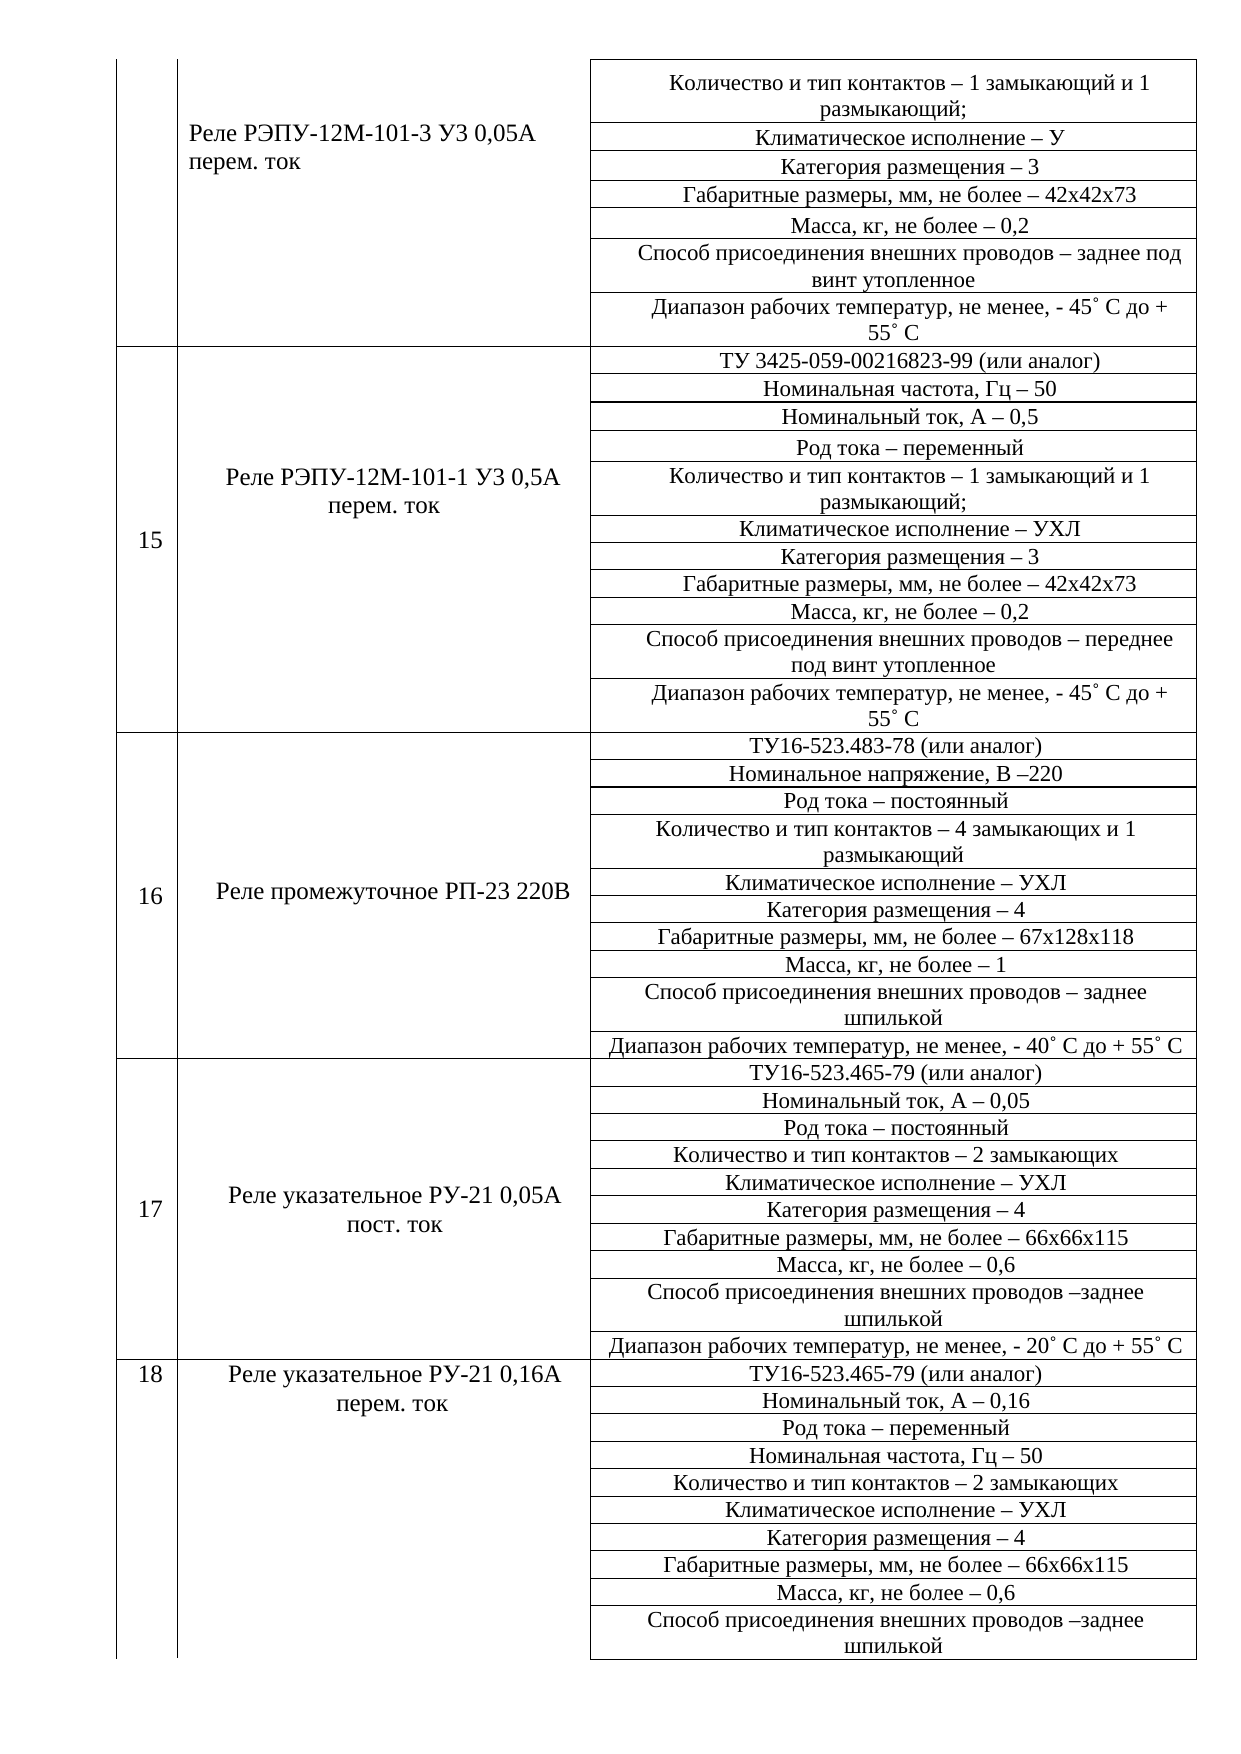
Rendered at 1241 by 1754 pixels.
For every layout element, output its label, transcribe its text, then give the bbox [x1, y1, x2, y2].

table_cell Количество и тип контактов – 1 замыкающий и 1 размыкающий; [591, 462, 1196, 514]
table_cell Климатическое исполнение – УХЛ [591, 1169, 1196, 1195]
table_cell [591, 1551, 1196, 1578]
table_cell Масса, кг, не более – 0,6 [591, 1579, 1196, 1605]
table_cell Габаритные размеры, мм, не более – 67х128х118 [591, 923, 1196, 950]
table_cell Масса, кг, не более – 0,2 [591, 208, 1196, 238]
table_cell Климатическое исполнение – УХЛ [591, 1497, 1196, 1523]
table_cell 17 [117, 1059, 177, 1358]
table_cell Категория размещения – 4 [591, 1524, 1196, 1550]
table_cell Количество и тип контактов – 1 замыкающий и 1 размыкающий; [591, 60, 1196, 122]
table_cell Род тока – переменный [591, 431, 1196, 461]
table_cell Категория размещения – 3 [591, 543, 1196, 569]
table_cell Способ присоединения внешних проводов – заднее шпилькой [591, 978, 1196, 1031]
table_cell Способ присоединения внешних проводов –заднее шпилькой [591, 1279, 1196, 1331]
table_cell Диапазон рабочих температур, не менее, - 20˚ С до + 55˚ С [591, 1332, 1196, 1358]
table_cell Категория размещения – 3 [591, 151, 1196, 180]
table_cell ТУ 3425-059-00216823-99 (или аналог) [591, 347, 1196, 373]
table_cell 15 [117, 347, 177, 732]
table_cell Категория размещения – 4 [591, 1196, 1196, 1223]
table_cell Диапазон рабочих температур, не менее, - 40˚ С до + 55˚ С [591, 1032, 1196, 1058]
table_cell ТУ16-523.483-78 (или аналог) [591, 733, 1196, 759]
table_cell Род тока – постоянный [591, 788, 1196, 814]
table_cell Габаритные размеры, мм, не более – 42х42х73 [591, 181, 1196, 207]
table_cell Количество и тип контактов – 2 замыкающих [591, 1141, 1196, 1168]
table_cell Климатическое исполнение – У [591, 123, 1196, 150]
table_cell Реле указательное РУ-21 0,16А перем. ток [177, 1360, 590, 1659]
table_cell Масса, кг, не более – 0,2 [591, 598, 1196, 624]
table_cell 16 [117, 733, 177, 1058]
table_cell Габаритные размеры, мм, не более – 42х42х73 [591, 570, 1196, 597]
table_cell Климатическое исполнение – УХЛ [591, 869, 1196, 895]
table_cell Номинальный ток, А – 0,05 [591, 1087, 1196, 1113]
table_cell ТУ16-523.465-79 (или аналог) [591, 1360, 1196, 1386]
table_cell Климатическое исполнение – УХЛ [591, 516, 1196, 542]
table_cell Реле указательное РУ-21 0,05А пост. ток [178, 1059, 590, 1358]
table_cell Номинальное напряжение, В –220 [591, 760, 1196, 786]
table_cell Номинальный ток, А – 0,5 [591, 403, 1196, 429]
table_cell Реле промежуточное РП-23 220В [178, 733, 590, 1058]
table_cell Масса, кг, не более – 0,6 [591, 1251, 1196, 1277]
table_cell 18 [117, 1360, 177, 1659]
table_cell Способ присоединения внешних проводов – заднее под винт утопленное [591, 239, 1196, 292]
table_cell ТУ16-523.465-79 (или аналог) [591, 1059, 1196, 1086]
table_cell Род тока – постоянный [591, 1114, 1196, 1140]
table_cell Диапазон рабочих температур, не менее, - 45˚ С до + 55˚ С [591, 679, 1196, 732]
table_cell Габаритные размеры, мм, не более – 66х66х115 [591, 1224, 1196, 1250]
table_cell Номинальный ток, А – 0,16 [591, 1387, 1196, 1413]
table_cell Номинальная частота, Гц – 50 [591, 1442, 1196, 1468]
table_cell Масса, кг, не более – 1 [591, 951, 1196, 977]
table_cell Род тока – переменный [591, 1414, 1196, 1441]
table_cell Количество и тип контактов – 2 замыкающих [591, 1469, 1196, 1496]
table_cell Количество и тип контактов – 4 замыкающих и 1 размыкающий [591, 815, 1196, 867]
table_cell Реле РЭПУ-12М-101-1 У3 0,5А перем. ток [178, 347, 590, 732]
table_cell Категория размещения – 4 [591, 896, 1196, 922]
table_cell Номинальная частота, Гц – 50 [591, 374, 1196, 401]
table_cell Способ присоединения внешних проводов – переднее под винт утопленное [591, 625, 1196, 678]
table_cell Диапазон рабочих температур, не менее, - 45˚ С до + 55˚ С [591, 293, 1196, 346]
table_cell Способ присоединения внешних проводов –заднее шпилькой [591, 1606, 1196, 1659]
